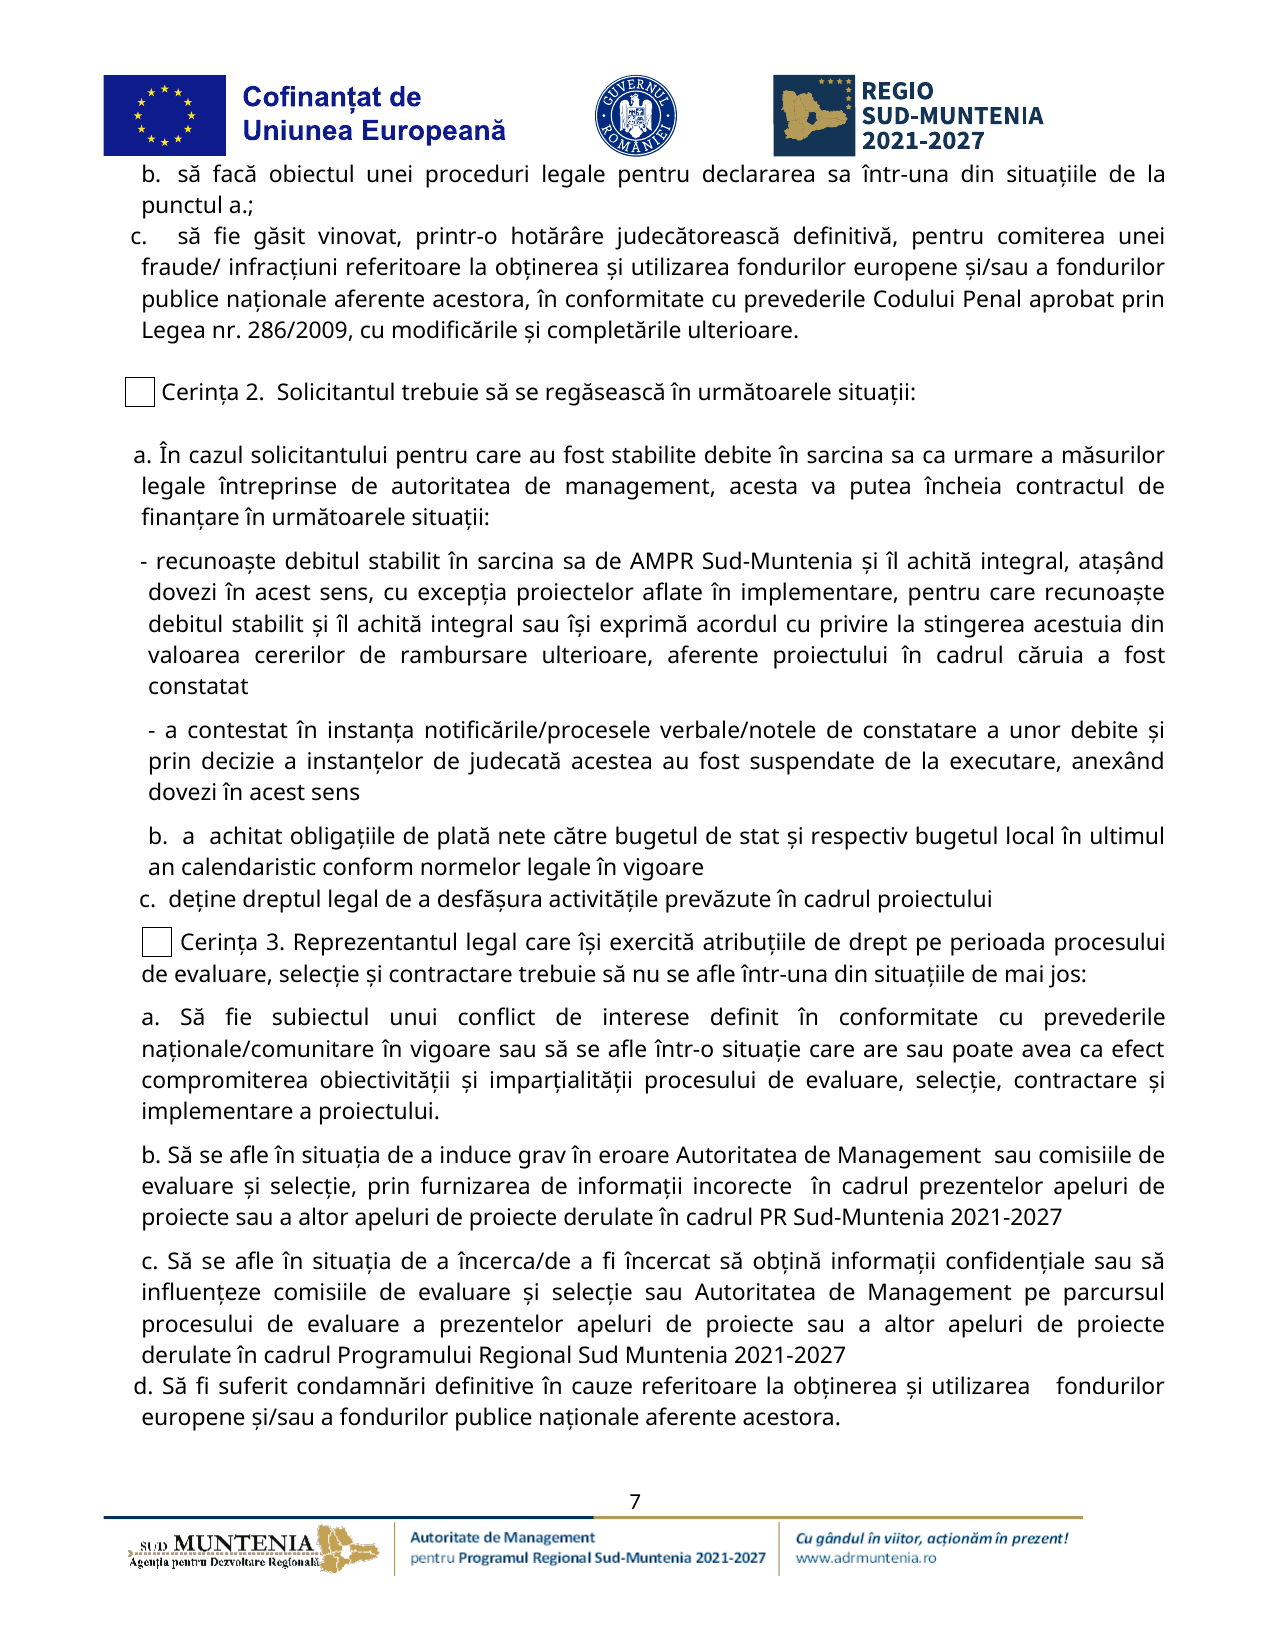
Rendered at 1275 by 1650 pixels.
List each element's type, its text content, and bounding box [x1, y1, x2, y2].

list d. Să fi suferit condamnări definitive în cauze referitoare la obținerea și utilizarea fondurilor europene și/sau a fondurilor publice naționale aferente acestora. [133, 1370, 1167, 1432]
list b. a achitat obligațiile de plată nete către bugetul de stat și respectiv bugetul local în ultimul an calendaristic conform normelor legale în vigoare [148, 820, 1167, 882]
list a. În cazul solicitantului pentru care au fost stabilite debite în sarcina sa ca urmare a măsurilor legale întreprinse de autoritatea de management, acesta va putea încheia contractul de finanțare în următoarele situații: [133, 439, 1167, 532]
list c. să fie găsit vinovat, printr-o hotărâre judecătorească definitivă, pentru comiterea unei fraude/ infracțiuni referitoare la obținerea și utilizarea fondurilor europene și/sau a fondurilor publice naționale aferente acestora, în conformitate cu prevederile Codului Penal aprobat prin Legea nr. 286/2009, cu modificările și completările ulterioare. [118, 220, 1167, 345]
picture [103, 1515, 1084, 1577]
list - a contestat în instanța notificările/procesele verbale/notele de constatare a unor debite și prin decizie a instanțelor de judecată acestea au fost suspendate de la executare, anexând dovezi în acest sens [148, 714, 1167, 807]
list Cerința 3. Reprezentantul legal care își exercită atribuțiile de drept pe perioada procesului de evaluare, selecție și contractare trebuie să nu se afle într-una din situațiile de mai jos: [141, 926, 1167, 989]
list b. să facă obiectul unei proceduri legale pentru declararea sa într-una din situațiile de la punctul a.; [141, 157, 1167, 220]
list c. deține dreptul legal de a desfășura activitățile prevăzute în cadrul proiectului [133, 882, 1167, 914]
list - recunoaște debitul stabilit în sarcina sa de AMPR Sud-Muntenia și îl achită integral, atașând dovezi în acest sens, cu excepția proiectelor aflate în implementare, pentru care recunoaște debitul stabilit și îl achită integral sau își exprimă acordul cu privire la stingerea acestuia din valoarea cererilor de rambursare ulterioare, aferente proiectului în cadrul căruia a fost constatat [140, 545, 1167, 701]
list b. Să se afle în situația de a induce grav în eroare Autoritatea de Management sau comisiile de evaluare și selecție, prin furnizarea de informații incorecte în cadrul prezentelor apeluri de proiecte sau a altor apeluri de proiecte derulate în cadrul PR Sud-Muntenia 2021-2027 [141, 1139, 1167, 1232]
list a. Să fie subiectul unui conflict de interese definit în conformitate cu prevederile naționale/comunitare în vigoare sau să se afle într-o situație care are sau poate avea ca efect compromiterea obiectivității și imparțialității procesului de evaluare, selecție, contractare și implementare a proiectului. [141, 1001, 1167, 1126]
list Cerința 2. Solicitantul trebuie să se regăsească în următoarele situații: [118, 376, 1167, 407]
list c. Să se afle în situația de a încerca/de a fi încercat să obțină informații confidențiale sau să influențeze comisiile de evaluare și selecție sau Autoritatea de Management pe parcursul procesului de evaluare a prezentelor apeluri de proiecte sau a altor apeluri de proiecte derulate în cadrul Programului Regional Sud Muntenia 2021-2027 [141, 1245, 1167, 1370]
